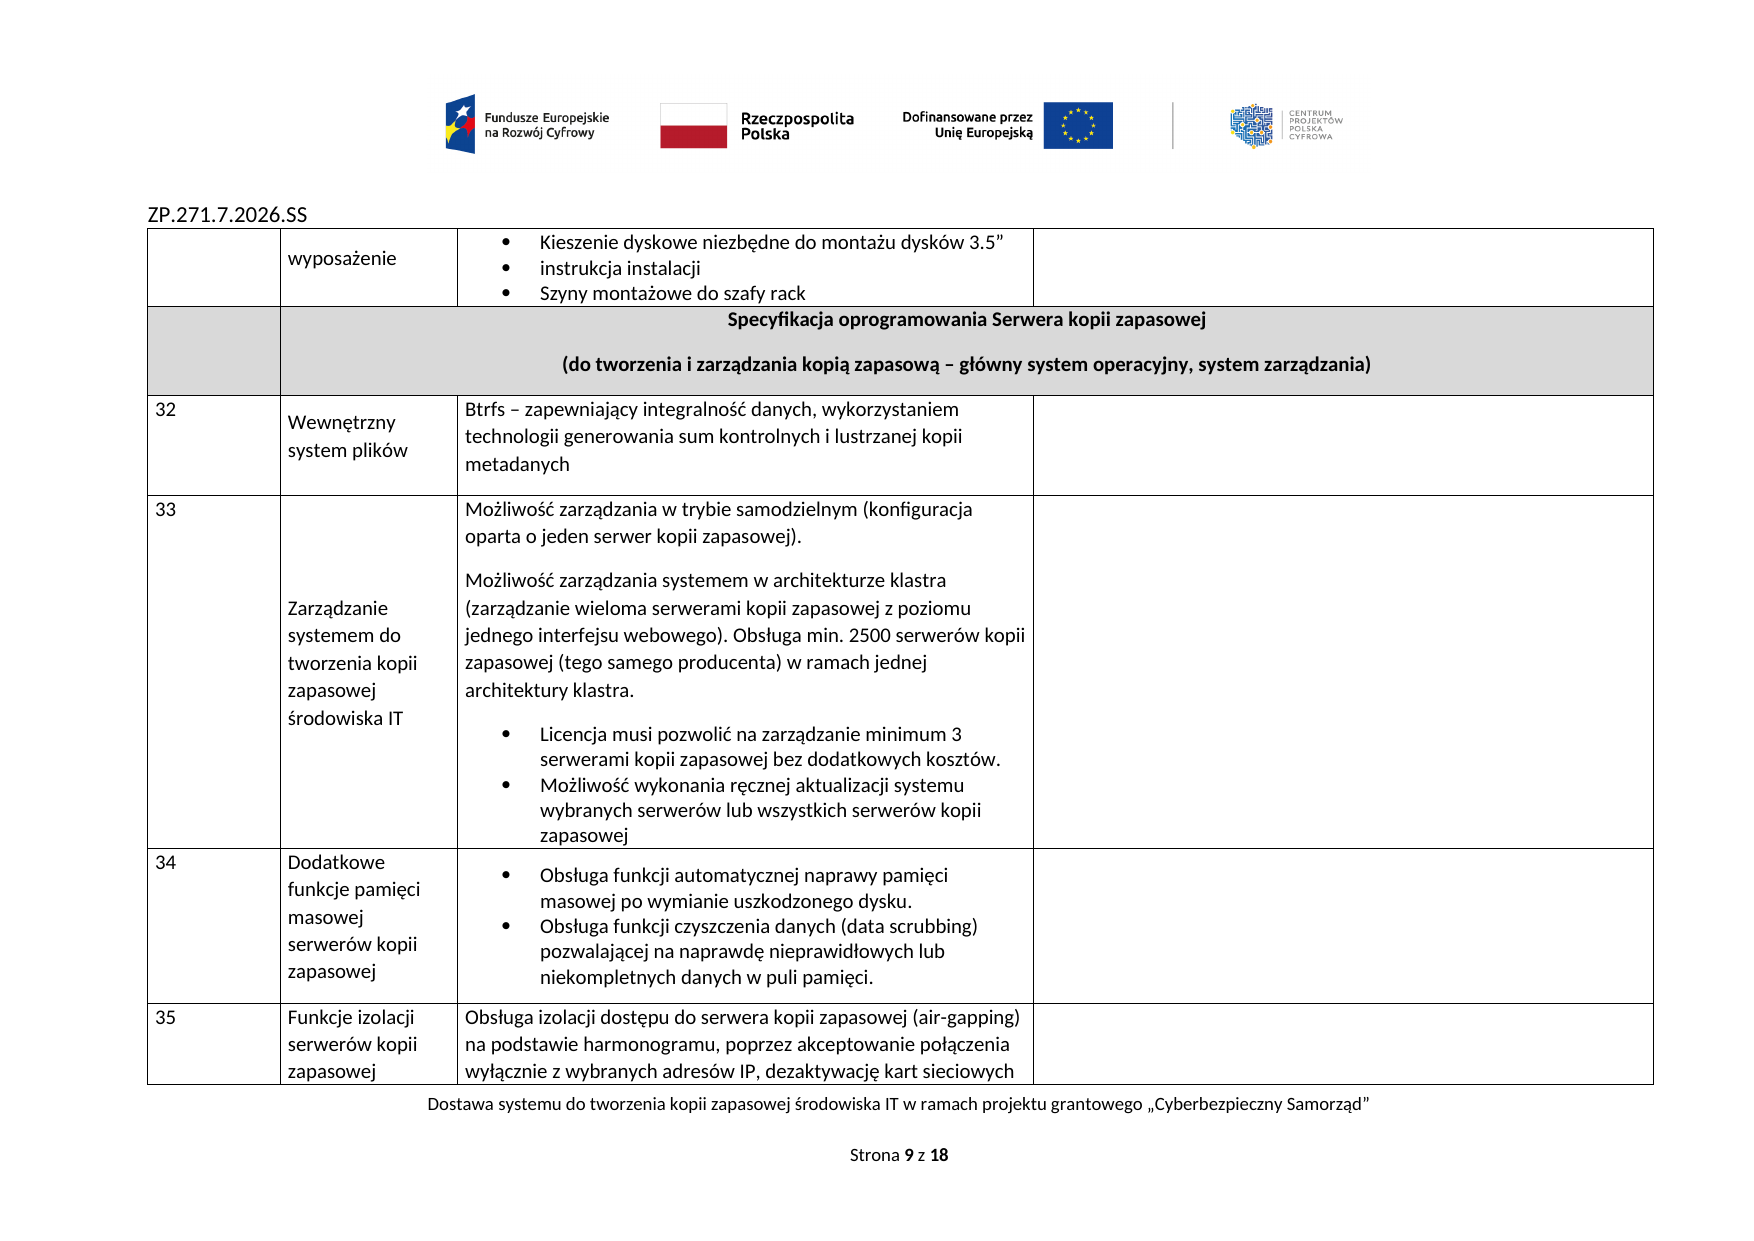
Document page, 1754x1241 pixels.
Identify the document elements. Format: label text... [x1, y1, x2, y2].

table_cell Dodatkowe wyposażenie [281, 229, 457, 306]
table_cell [1034, 849, 1653, 1003]
table_cell 32 [148, 396, 280, 495]
picture [426, 74, 1372, 173]
table_cell [148, 307, 280, 395]
table_cell 2 x Kabel zasilania Kieszenie dyskowe niezbędne do montażu dysków 3.5” instrukcja instalacji Szyny montażowe do szafy rack [458, 229, 1033, 306]
table_cell Wewnętrzny system plików [281, 396, 457, 495]
table_cell 35 [148, 1004, 280, 1084]
table_cell [1034, 496, 1653, 848]
table_cell Funkcje izolacji serwerów kopii zapasowej [281, 1004, 457, 1084]
table_cell Btrfs – zapewniający integralność danych, wykorzystaniem technologii generowania sum kontrolnych i lustrzanej kopii metadanych [458, 396, 1033, 495]
table_cell Zarządzanie systemem do tworzenia kopii zapasowej środowiska IT [281, 496, 457, 848]
table_cell [1034, 396, 1653, 495]
table_cell 34 [148, 849, 280, 1003]
table_cell Możliwość zarządzania w trybie samodzielnym (konfiguracja oparta o jeden serwer kopii zapasowej). Możliwość zarządzania systemem w architekturze klastra (zarządzanie wieloma serwerami kopii zapasowej z poziomu jednego interfejsu webowego). Obsługa min. 2500 serwerów kopii zapasowej (tego samego producenta) w ramach jednej architektury klastra. Licencja musi pozwolić na zarządzanie minimum 3 serwerami kopii zapasowej bez dodatkowych kosztów. Możliwość wykonania ręcznej aktualizacji systemu wybranych serwerów lub wszystkich serwerów kopii zapasowej [458, 496, 1033, 848]
table_cell 33 [148, 496, 280, 848]
table_cell Dodatkowe funkcje pamięci masowej serwerów kopii zapasowej [281, 849, 457, 1003]
table_cell Obsługa funkcji automatycznej naprawy pamięci masowej po wymianie uszkodzonego dysku. Obsługa funkcji czyszczenia danych (data scrubbing) pozwalającej na naprawdę nieprawidłowych lub niekompletnych danych w puli pamięci. [458, 849, 1033, 1003]
table_cell [1034, 229, 1653, 306]
table_cell Specyfikacja oprogramowania Serwera kopii zapasowej (do tworzenia i zarządzania kopią zapasową – główny system operacyjny, system zarządzania) [281, 307, 1653, 395]
table_cell 31 [148, 229, 280, 306]
table_cell [1034, 1004, 1653, 1084]
